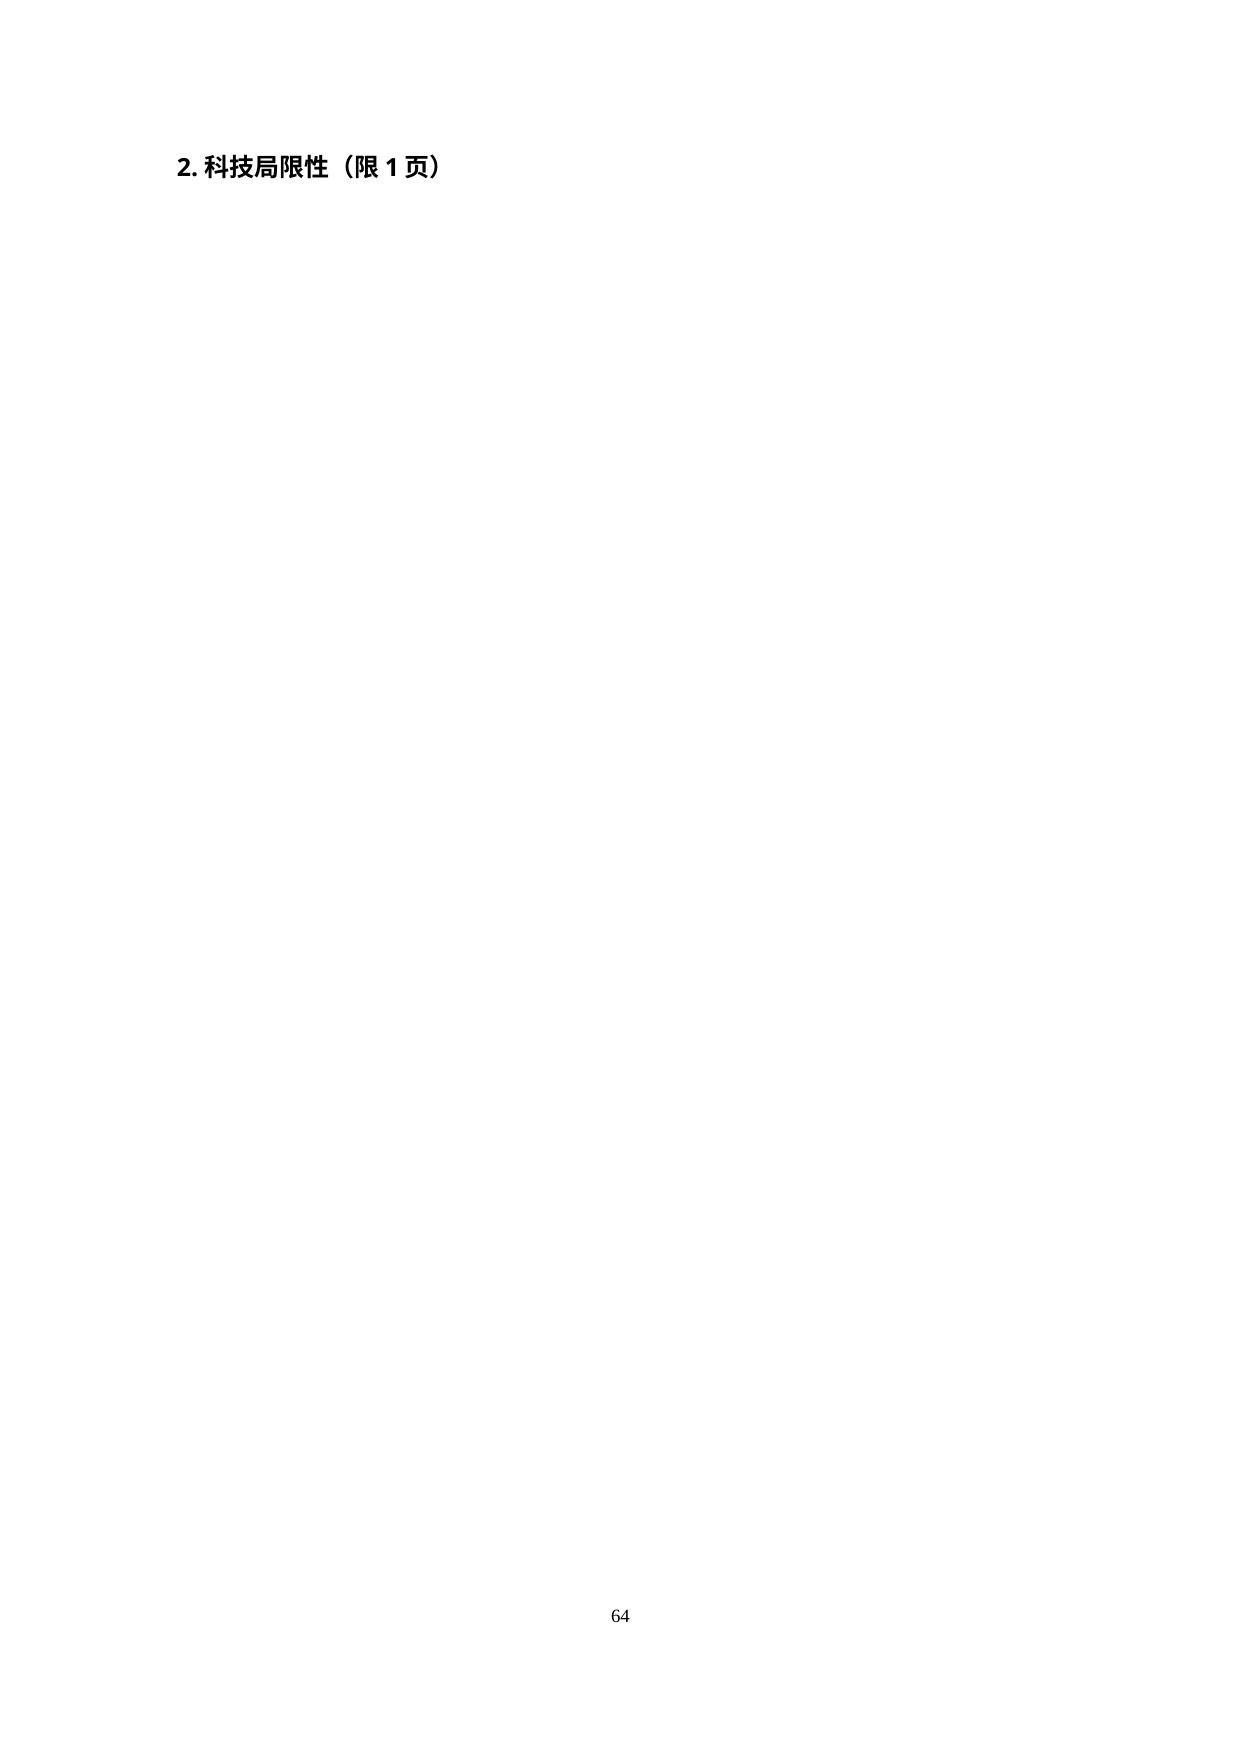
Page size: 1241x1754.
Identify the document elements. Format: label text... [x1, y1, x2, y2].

text 2. 科技局限性（限1页） [177, 148, 1075, 184]
